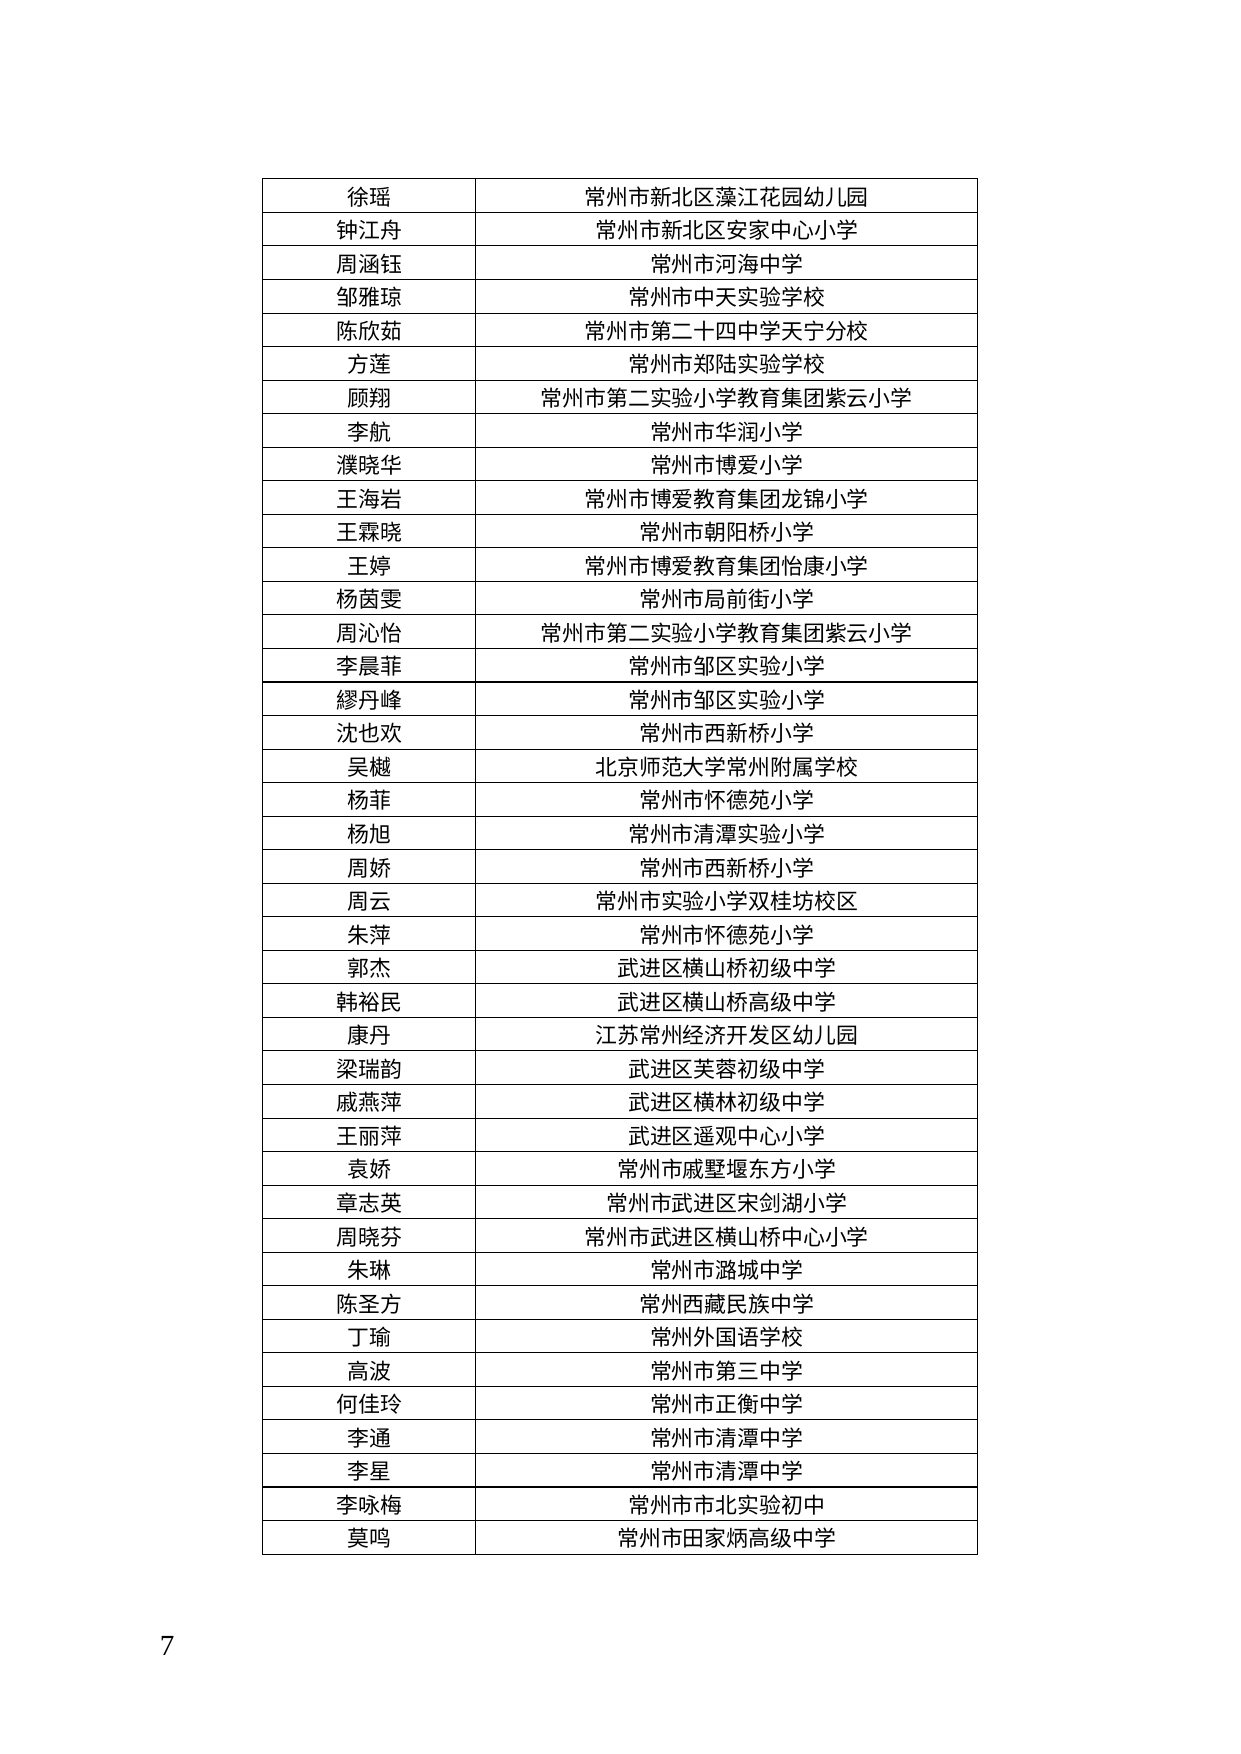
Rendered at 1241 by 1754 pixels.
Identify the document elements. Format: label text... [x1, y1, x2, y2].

table_cell 常州市新北区藻江花园幼儿园 [476, 179, 977, 212]
table_cell 常州市华润小学 [476, 414, 977, 447]
table_cell 杨旭 [263, 817, 475, 849]
table_cell 徐瑶 [263, 179, 475, 212]
table_cell 常州市中天实验学校 [476, 280, 977, 312]
table_cell 武进区芙蓉初级中学 [476, 1051, 977, 1084]
table_cell 常州市局前街小学 [476, 582, 977, 614]
table_cell 何佳玲 [263, 1387, 475, 1419]
table_cell 常州市第二十四中学天宁分校 [476, 314, 977, 346]
table_cell 常州市清潭中学 [476, 1454, 977, 1486]
table_cell 周涵钰 [263, 246, 475, 279]
table_cell 李晨菲 [263, 649, 475, 681]
table_cell 常州市市北实验初中 [476, 1488, 977, 1520]
table_cell 常州市清潭中学 [476, 1420, 977, 1453]
table_cell 常州市第二实验小学教育集团紫云小学 [476, 381, 977, 413]
table_cell 常州市郑陆实验学校 [476, 347, 977, 379]
table_cell 邹雅琼 [263, 280, 475, 312]
table_cell 常州市田家炳高级中学 [476, 1521, 977, 1553]
table_cell 常州市博爱教育集团怡康小学 [476, 548, 977, 581]
table_cell 常州西藏民族中学 [476, 1286, 977, 1319]
table_cell 常州市西新桥小学 [476, 716, 977, 748]
table_cell 常州市第三中学 [476, 1353, 977, 1386]
table_cell 李航 [263, 414, 475, 447]
table_cell 常州市朝阳桥小学 [476, 515, 977, 547]
table_cell 钟江舟 [263, 213, 475, 245]
table_cell 常州市第二实验小学教育集团紫云小学 [476, 615, 977, 648]
table_cell 常州市河海中学 [476, 246, 977, 279]
table_cell 常州市邹区实验小学 [476, 649, 977, 681]
table_cell 王丽萍 [263, 1119, 475, 1151]
table_cell 朱萍 [263, 917, 475, 950]
table_cell 梁瑞韵 [263, 1051, 475, 1084]
table_cell 武进区横山桥高级中学 [476, 984, 977, 1017]
table_cell 常州市潞城中学 [476, 1253, 977, 1285]
table_cell 顾翔 [263, 381, 475, 413]
table_cell 李星 [263, 1454, 475, 1486]
table_cell 常州市实验小学双桂坊校区 [476, 884, 977, 916]
table_cell 常州市怀德苑小学 [476, 783, 977, 816]
table_cell 王霖晓 [263, 515, 475, 547]
table_cell 王婷 [263, 548, 475, 581]
table_cell 杨茵雯 [263, 582, 475, 614]
table_cell 陈欣茹 [263, 314, 475, 346]
table_cell 高波 [263, 1353, 475, 1386]
table_cell 杨菲 [263, 783, 475, 816]
table_cell 武进区遥观中心小学 [476, 1119, 977, 1151]
table_cell 繆丹峰 [263, 683, 475, 715]
table_cell 陈圣方 [263, 1286, 475, 1319]
table_cell 常州市博爱小学 [476, 448, 977, 480]
table_cell 常州市武进区宋剑湖小学 [476, 1186, 977, 1218]
table_cell 周娇 [263, 850, 475, 883]
table_cell 李通 [263, 1420, 475, 1453]
table_cell 王海岩 [263, 481, 475, 514]
table_cell 周沁怡 [263, 615, 475, 648]
table_cell 周云 [263, 884, 475, 916]
table_cell 江苏常州经济开发区幼儿园 [476, 1018, 977, 1050]
table_cell 周晓芬 [263, 1219, 475, 1252]
table_cell 袁娇 [263, 1152, 475, 1184]
table_cell 丁瑜 [263, 1320, 475, 1352]
table_cell 康丹 [263, 1018, 475, 1050]
table_cell 郭杰 [263, 951, 475, 983]
table_cell 莫鸣 [263, 1521, 475, 1553]
table_cell 常州市西新桥小学 [476, 850, 977, 883]
table_cell 武进区横林初级中学 [476, 1085, 977, 1117]
table_cell 北京师范大学常州附属学校 [476, 750, 977, 782]
table_cell 常州市戚墅堰东方小学 [476, 1152, 977, 1184]
table_cell 常州市邹区实验小学 [476, 683, 977, 715]
table_cell 吴樾 [263, 750, 475, 782]
table_cell 朱琳 [263, 1253, 475, 1285]
table_cell 武进区横山桥初级中学 [476, 951, 977, 983]
table_cell 戚燕萍 [263, 1085, 475, 1117]
table_cell 沈也欢 [263, 716, 475, 748]
table_cell 韩裕民 [263, 984, 475, 1017]
table_cell 方莲 [263, 347, 475, 379]
table_cell 李咏梅 [263, 1488, 475, 1520]
table_cell 常州市武进区横山桥中心小学 [476, 1219, 977, 1252]
table_cell 常州外国语学校 [476, 1320, 977, 1352]
table_cell 常州市怀德苑小学 [476, 917, 977, 950]
table_cell 常州市新北区安家中心小学 [476, 213, 977, 245]
table_cell 常州市博爱教育集团龙锦小学 [476, 481, 977, 514]
table_cell 濮晓华 [263, 448, 475, 480]
table_cell 章志英 [263, 1186, 475, 1218]
table_cell 常州市正衡中学 [476, 1387, 977, 1419]
table_cell 常州市清潭实验小学 [476, 817, 977, 849]
